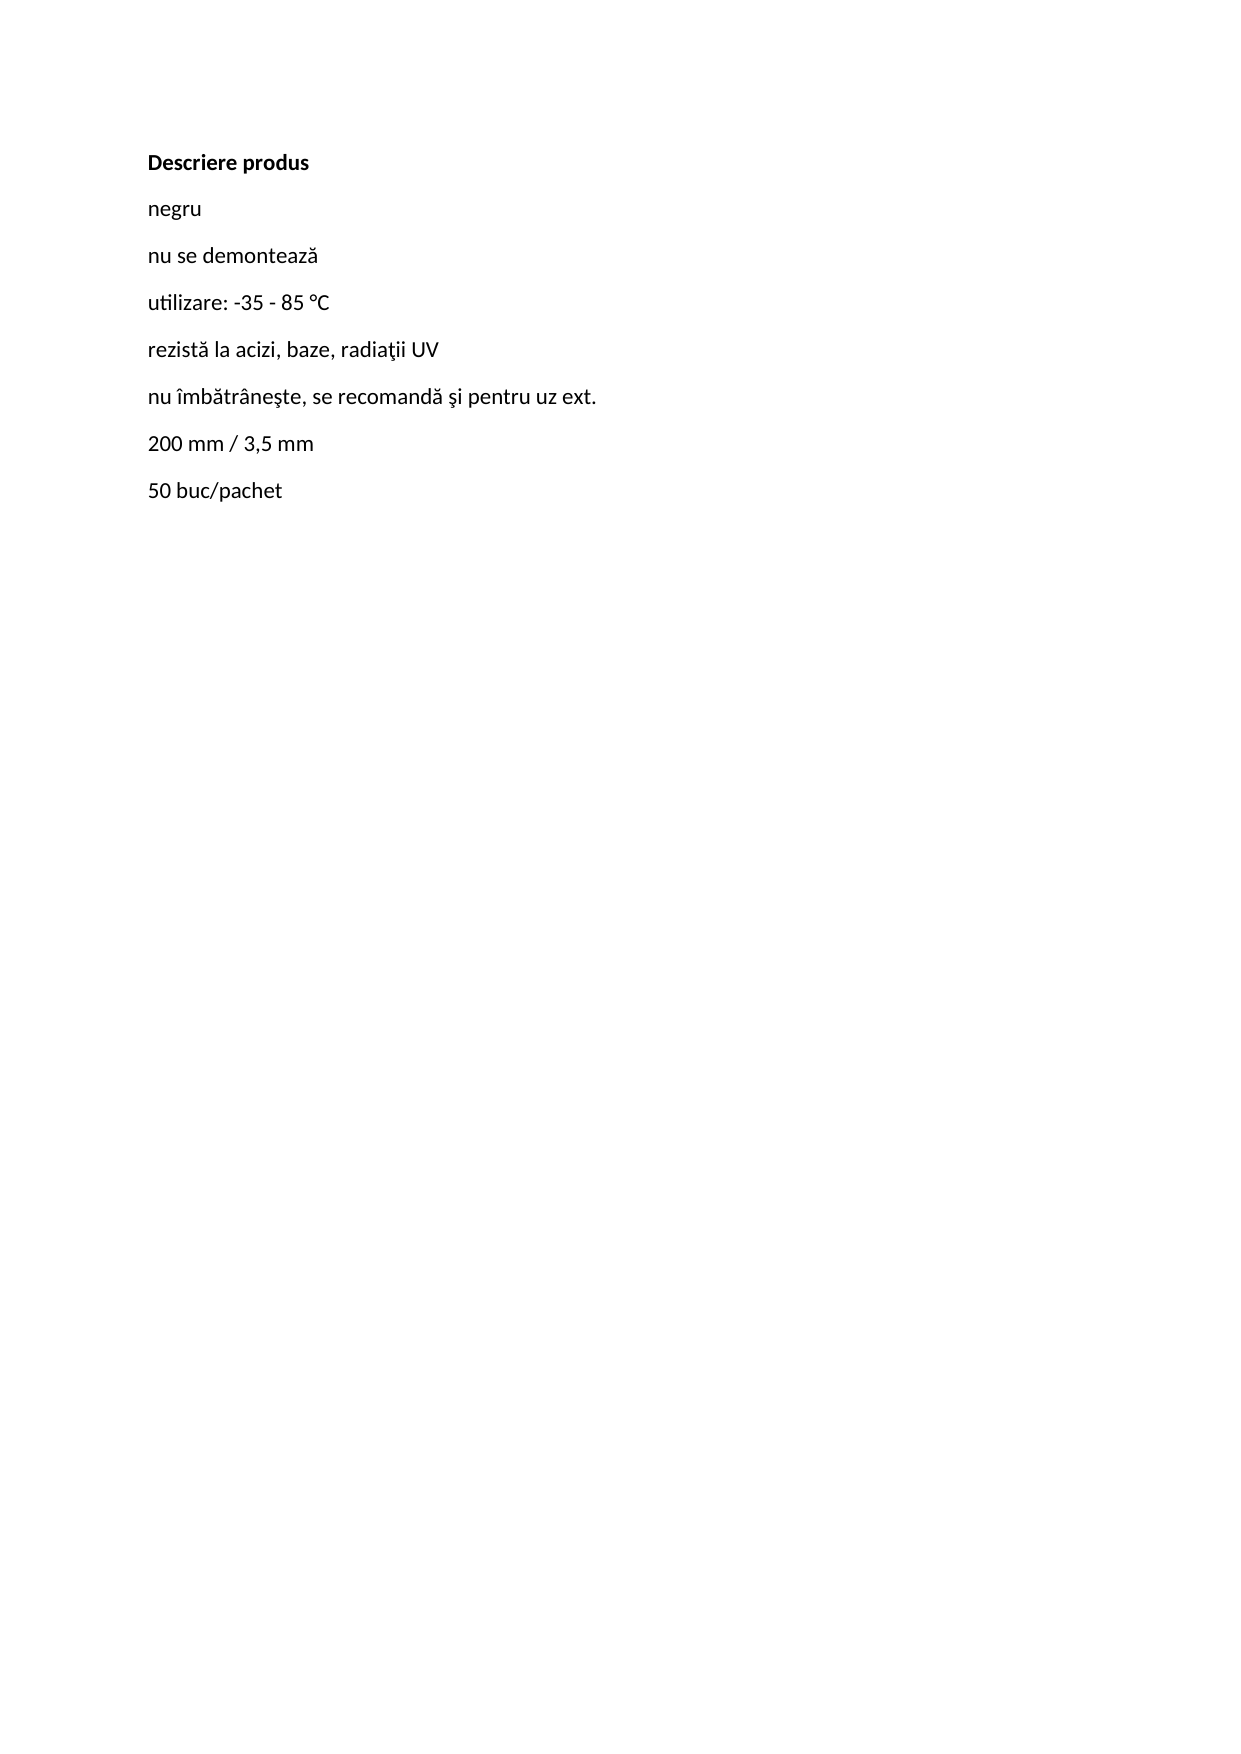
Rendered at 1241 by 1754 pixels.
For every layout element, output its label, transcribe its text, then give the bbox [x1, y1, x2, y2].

text 200 mm / 3,5 mm [148, 429, 1093, 457]
text negru [148, 194, 1093, 222]
text rezistă la acizi, baze, radiaţii UV [148, 335, 1093, 363]
text 50 buc/pachet [148, 476, 1093, 504]
text utilizare: -35 - 85 °C [148, 288, 1093, 316]
text nu se demontează [148, 241, 1093, 269]
text nu îmbătrâneşte, se recomandă şi pentru uz ext. [148, 382, 1093, 410]
text Descriere produs [148, 148, 1093, 176]
